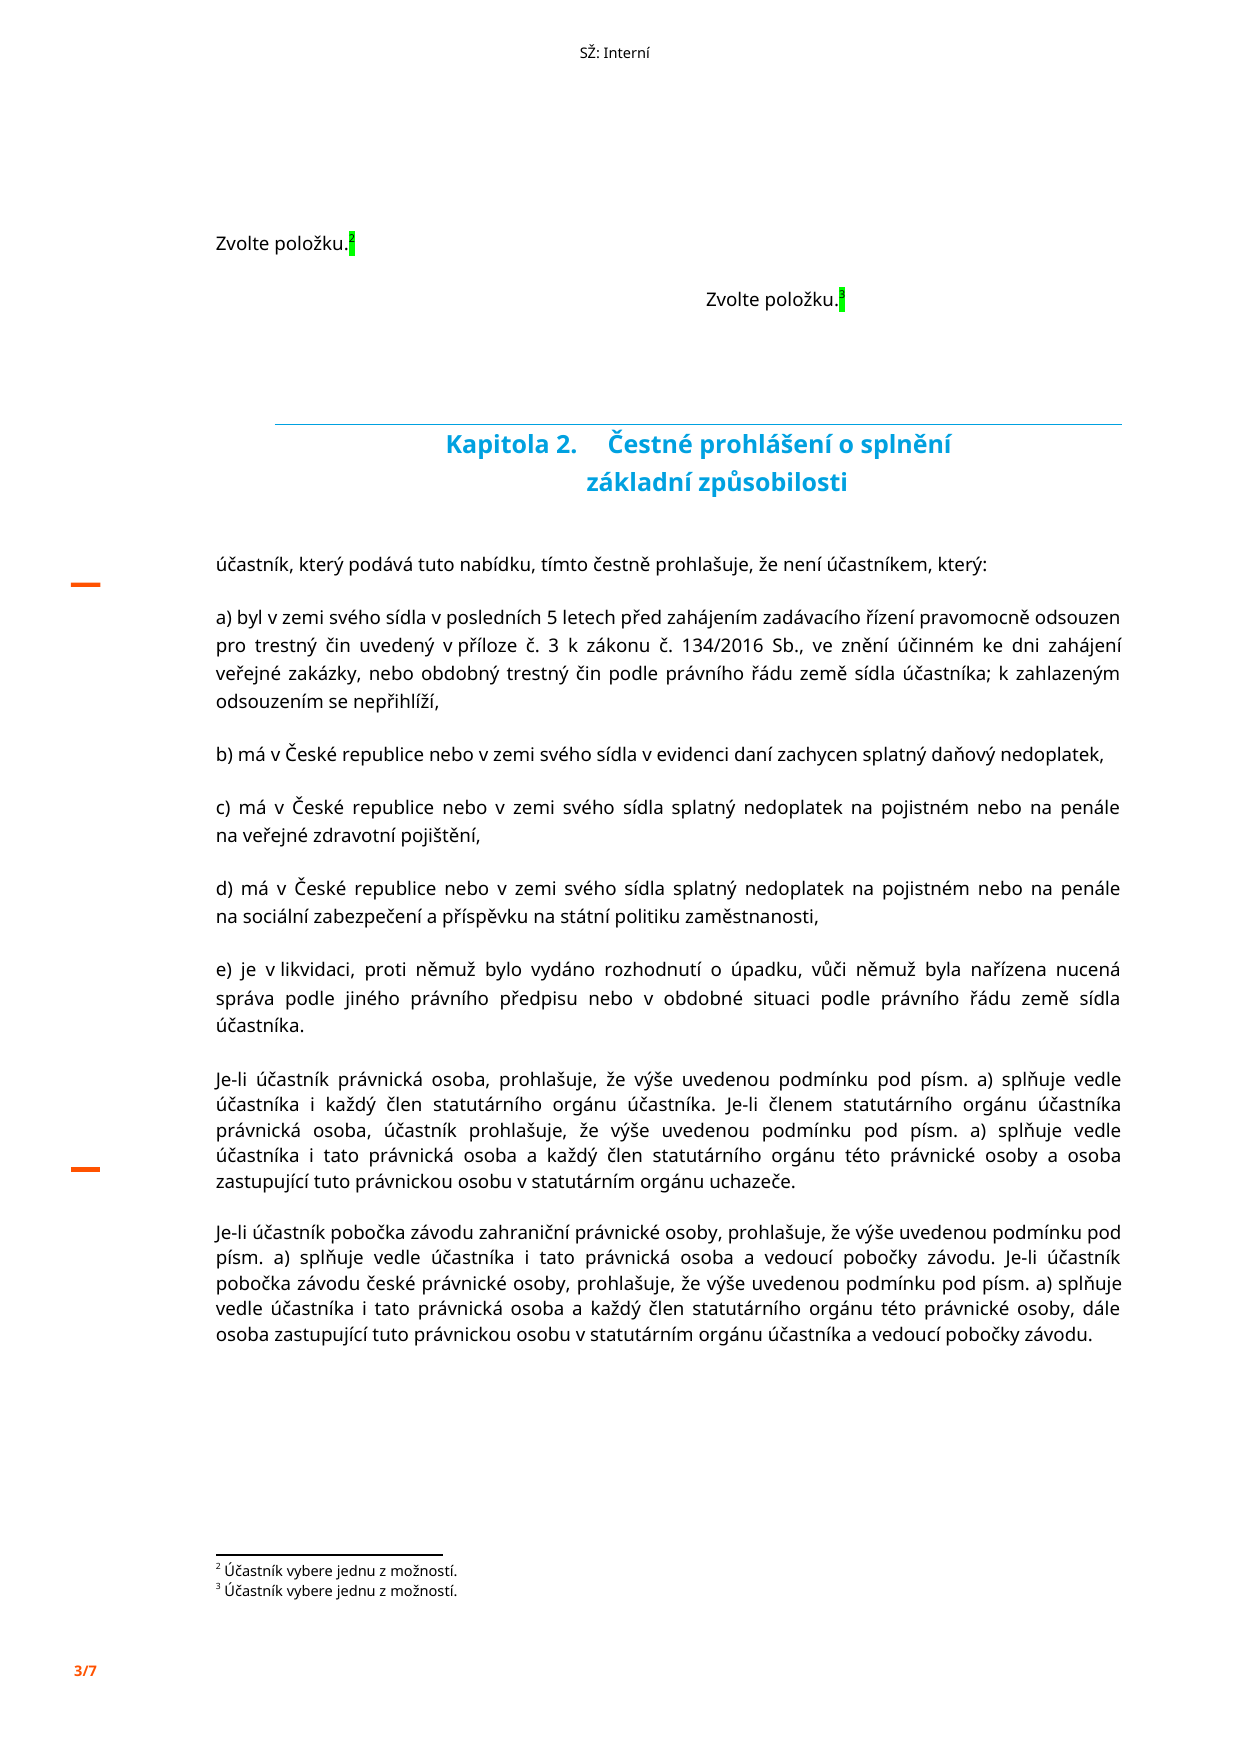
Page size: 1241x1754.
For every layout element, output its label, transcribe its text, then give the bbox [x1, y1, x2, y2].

text c) má v České republice nebo v zemi svého sídla splatný nedoplatek na pojistném nebo na penále na veřejné zdravotní pojištění, [216, 795, 1122, 848]
text e) je v likvidaci, proti němuž bylo vydáno rozhodnutí o úpadku, vůči němuž byla nařízena nucená správa podle jiného právního předpisu nebo v obdobné situaci podle právního řádu země sídla účastníka. [216, 957, 1122, 1038]
subtitle Čestné prohlášení o splnění základní způsobilosti [275, 425, 1122, 498]
text Je-li účastník právnická osoba, prohlašuje, že výše uvedenou podmínku pod písm. a) splňuje vedle účastníka i každý člen statutárního orgánu účastníka. Je-li členem statutárního orgánu účastníka právnická osoba, účastník prohlašuje, že výše uvedenou podmínku pod písm. a) splňuje vedle účastníka i tato právnická osoba a každý člen statutárního orgánu této právnické osoby a osoba zastupující tuto právnickou osobu v statutárním orgánu uchazeče. [216, 1066, 1122, 1193]
text účastník, který podává tuto nabídku, tímto čestně prohlašuje, že není účastníkem, který: [216, 552, 1122, 577]
text b) má v České republice nebo v zemi svého sídla v evidenci daní zachycen splatný daňový nedoplatek, [216, 742, 1122, 767]
text d) má v České republice nebo v zemi svého sídla splatný nedoplatek na pojistném nebo na penále na sociální zabezpečení a příspěvku na státní politiku zaměstnanosti, [216, 876, 1122, 929]
text Je-li účastník pobočka závodu zahraniční právnické osoby, prohlašuje, že výše uvedenou podmínku pod písm. a) splňuje vedle účastníka i tato právnická osoba a vedoucí pobočky závodu. Je-li účastník pobočka závodu české právnické osoby, prohlašuje, že výše uvedenou podmínku pod písm. a) splňuje vedle účastníka i tato právnická osoba a každý člen statutárního orgánu této právnické osoby, dále osoba zastupující tuto právnickou osobu v statutárním orgánu účastníka a vedoucí pobočky závodu. [216, 1219, 1122, 1347]
text a) byl v zemi svého sídla v posledních 5 letech před zahájením zadávacího řízení pravomocně odsouzen pro trestný čin uvedený v příloze č. 3 k zákonu č. 134/2016 Sb., ve znění účinném ke dni zahájení veřejné zakázky, nebo obdobný trestný čin podle právního řádu země sídla účastníka; k zahlazeným odsouzením se nepřihlíží, [216, 604, 1122, 714]
